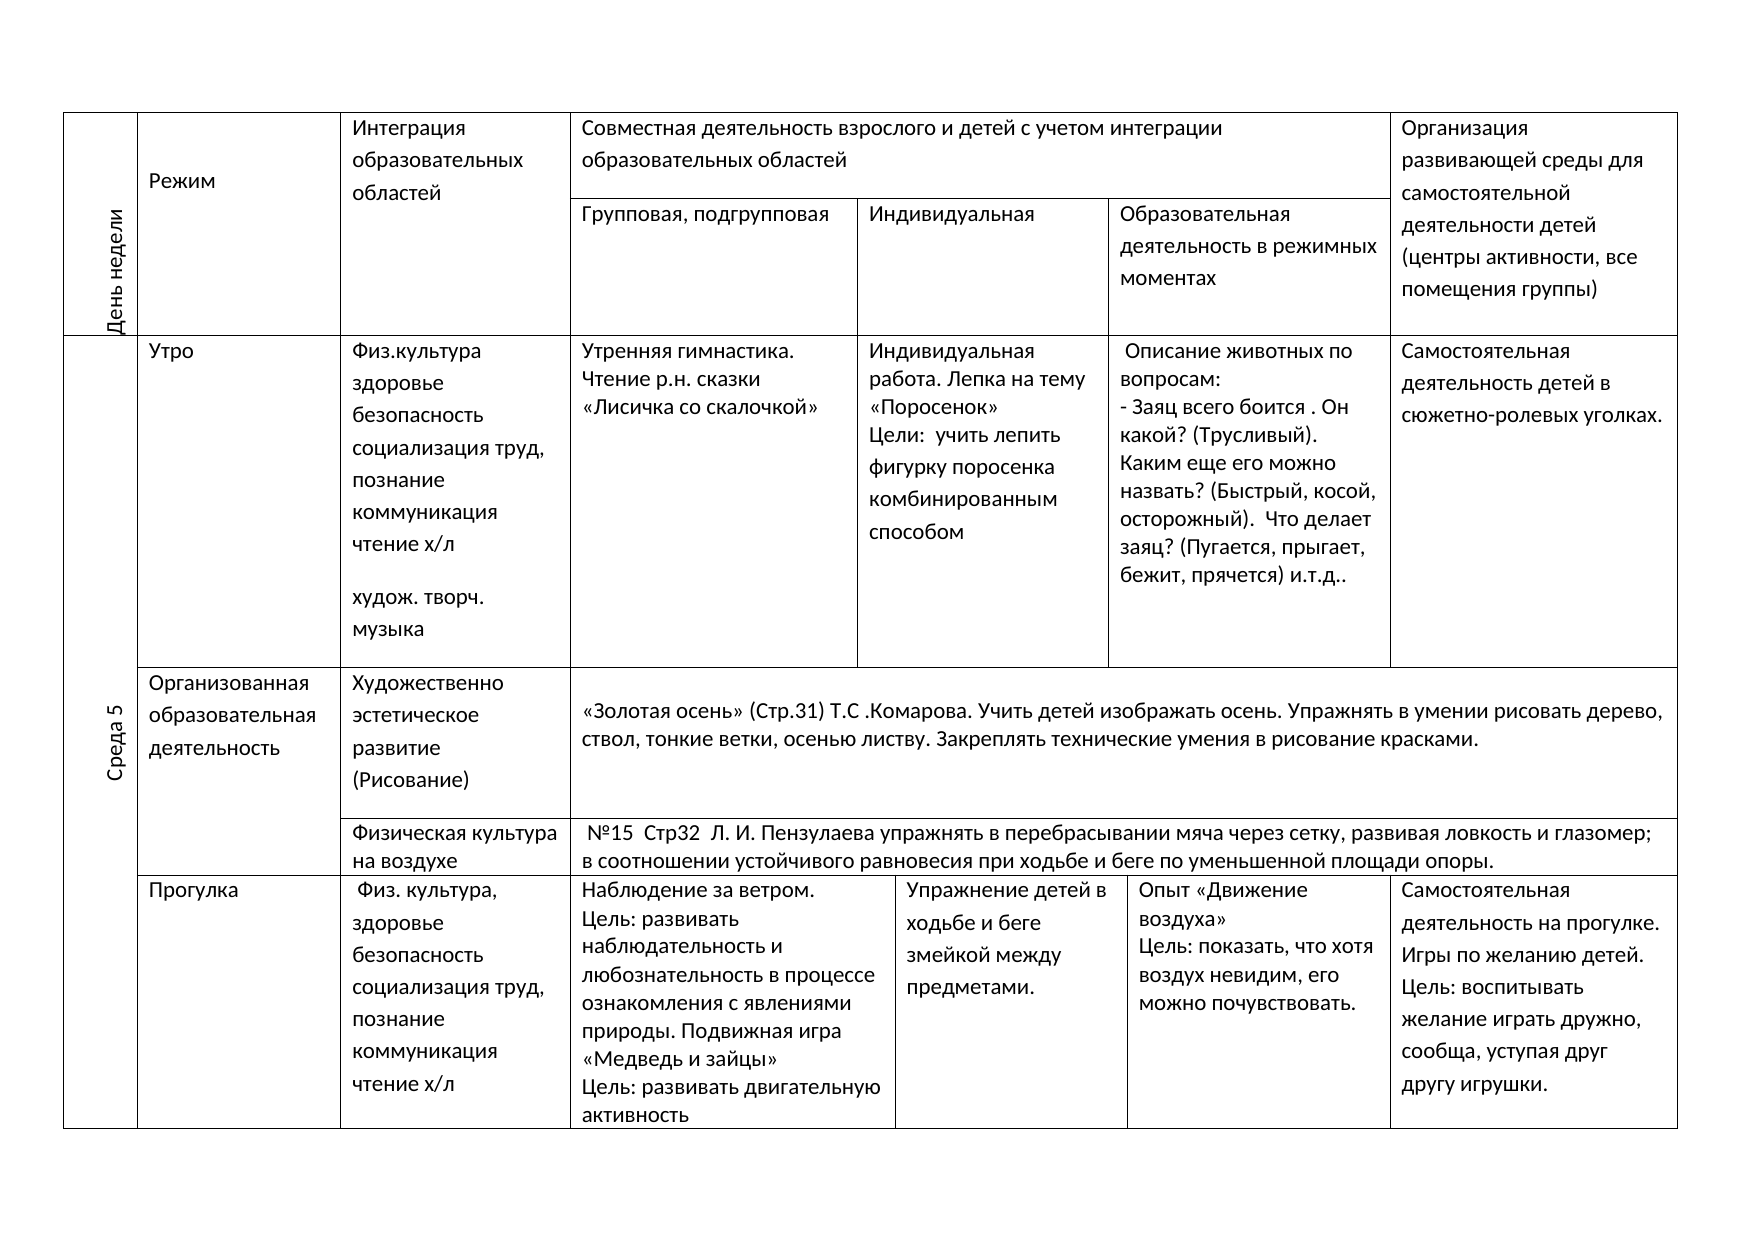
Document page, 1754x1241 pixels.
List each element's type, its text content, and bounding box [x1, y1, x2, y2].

table_cell Самостоятельная деятельность детей в сюжетно-ролевых уголках. [1391, 336, 1677, 667]
table_header Совместная деятельность взрослого и детей с учетом интеграции образовательных областей [571, 113, 1390, 198]
table_header Режим [138, 113, 340, 335]
table_cell Физ.культура здоровье безопасность социализация труд, познание коммуникация чтение х/л худож. творч. музыка [341, 336, 570, 667]
table_cell Описание животных по вопросам: - Заяц всего боится . Он какой? (Трусливый). Каким еще его можно назвать? (Быстрый, косой, осторожный). Что делает заяц? (Пугается, прыгает, бежит, прячется) и.т.д.. [1109, 336, 1390, 667]
table_cell Наблюдение за ветром. Цель: развивать наблюдательность и любознательность в процессе ознакомления с явлениями природы. Подвижная игра «Медведь и зайцы» Цель: развивать двигательную активность [571, 876, 895, 1128]
table_cell Упражнение детей в ходьбе и беге змейкой между предметами. [896, 876, 1127, 1128]
table_cell Утренняя гимнастика. Чтение р.н. сказки «Лисичка со скалочкой» [571, 336, 857, 667]
table_cell Опыт «Движение воздуха» Цель: показать, что хотя воздух невидим, его можно почувствовать. [1128, 876, 1390, 1128]
table_cell Утро [138, 336, 340, 667]
table_header Организация развивающей среды для самостоятельной деятельности детей (центры активности, все помещения группы) [1391, 113, 1677, 335]
table_cell Организованная образовательная деятельность [138, 668, 340, 874]
table_cell Индивидуальная работа. Лепка на тему «Поросенок» Цели: учить лепить фигурку поросенка комбинированным способом [858, 336, 1108, 667]
table_cell Самостоятельная деятельность на прогулке. Игры по желанию детей. Цель: воспитывать желание играть дружно, сообща, уступая друг другу игрушки. [1391, 876, 1677, 1128]
table_cell Образовательная деятельность в режимных моментах [1109, 199, 1390, 335]
table_cell Физическая культура на воздухе [341, 819, 570, 874]
table_cell «Золотая осень» (Стр.31) Т.С .Комарова. Учить детей изображать осень. Упражнять в умении рисовать дерево, ствол, тонкие ветки, осенью листву. Закреплять технические умения в рисование красками. [571, 668, 1677, 817]
table_header День недели [64, 113, 137, 335]
table_cell Среда 5 [64, 336, 137, 1128]
table_cell №15 Стр32 Л. И. Пензулаева упражнять в перебрасывании мяча через сетку, развивая ловкость и глазомер; в соотношении устойчивого равновесия при ходьбе и беге по уменьшенной площади опоры. [571, 819, 1677, 874]
table_cell Физ. культура, здоровье безопасность социализация труд, познание коммуникация чтение х/л [341, 876, 570, 1128]
table_cell Прогулка [138, 876, 340, 1128]
table_cell Групповая, подгрупповая [571, 199, 857, 335]
table_cell Индивидуальная [858, 199, 1108, 335]
table_cell Художественно эстетическое развитие (Рисование) [341, 668, 570, 817]
table_header Интеграция образовательных областей [341, 113, 570, 335]
